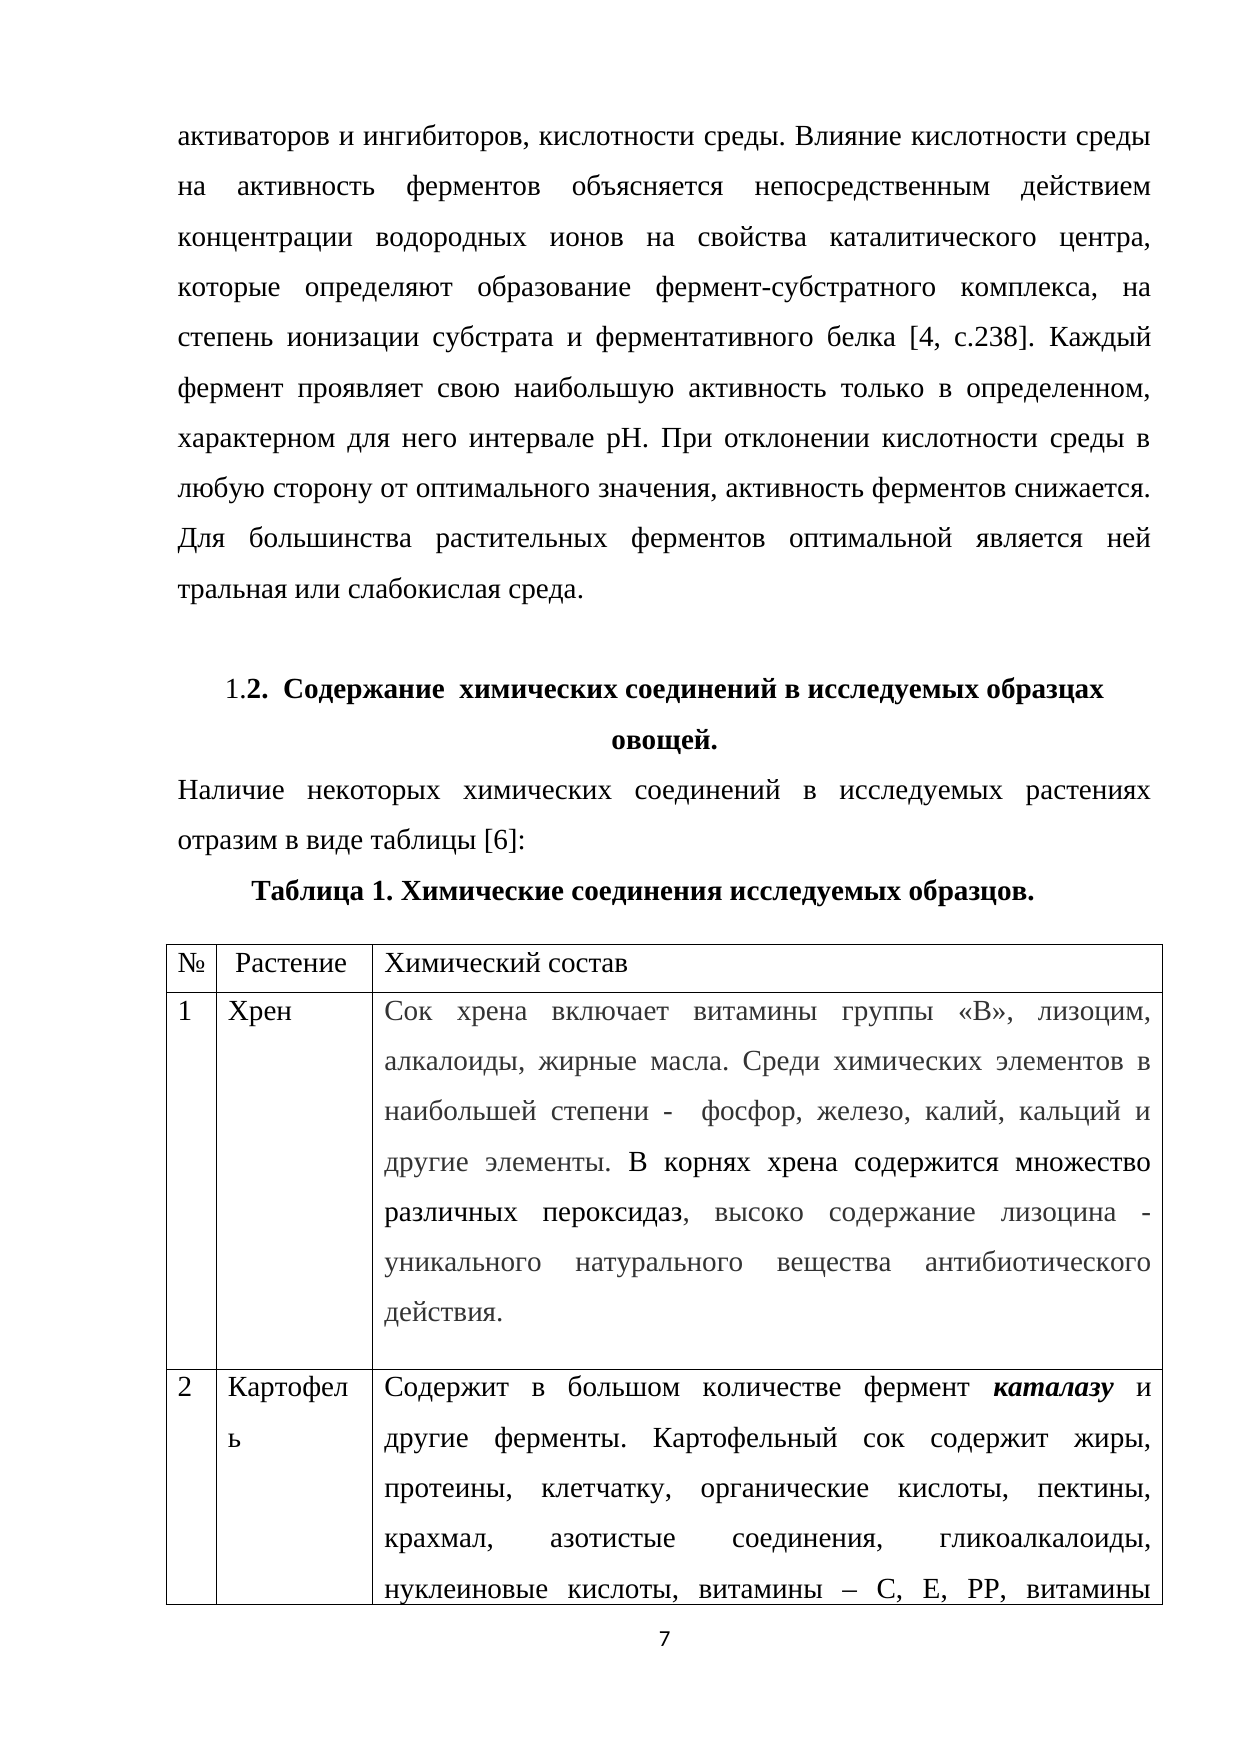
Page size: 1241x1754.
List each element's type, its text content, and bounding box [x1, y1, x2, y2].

text Наличие некоторых химических соединений в исследуемых растениях отразим в виде таблицы [6]: [177, 772, 1152, 856]
table_cell Хрен [217, 993, 372, 1368]
table_header № [167, 945, 216, 992]
table_header Химический состав [373, 945, 1162, 992]
table_header Растение [217, 945, 372, 992]
table_cell 1 [167, 993, 216, 1368]
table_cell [373, 1370, 1162, 1604]
text Таблица 1. Химические соединения исследуемых образцов. [177, 873, 1152, 906]
text 1.2. Содержание химических соединений в исследуемых образцах овощей. [177, 672, 1152, 755]
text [177, 118, 1152, 604]
table_cell Сок хрена включает витамины группы «В», лизоцим, алкалоиды, жирные масла. Среди химических элементов в наибольшей степени - фосфор, железо, калий, кальций и другие элементы. В корнях хрена содержится множество различных пероксидаз, высоко содержание лизоцина - уникального натурального вещества антибиотического действия. [373, 993, 1162, 1368]
table_cell Картофель [217, 1370, 372, 1604]
table_cell 2 [167, 1370, 216, 1604]
